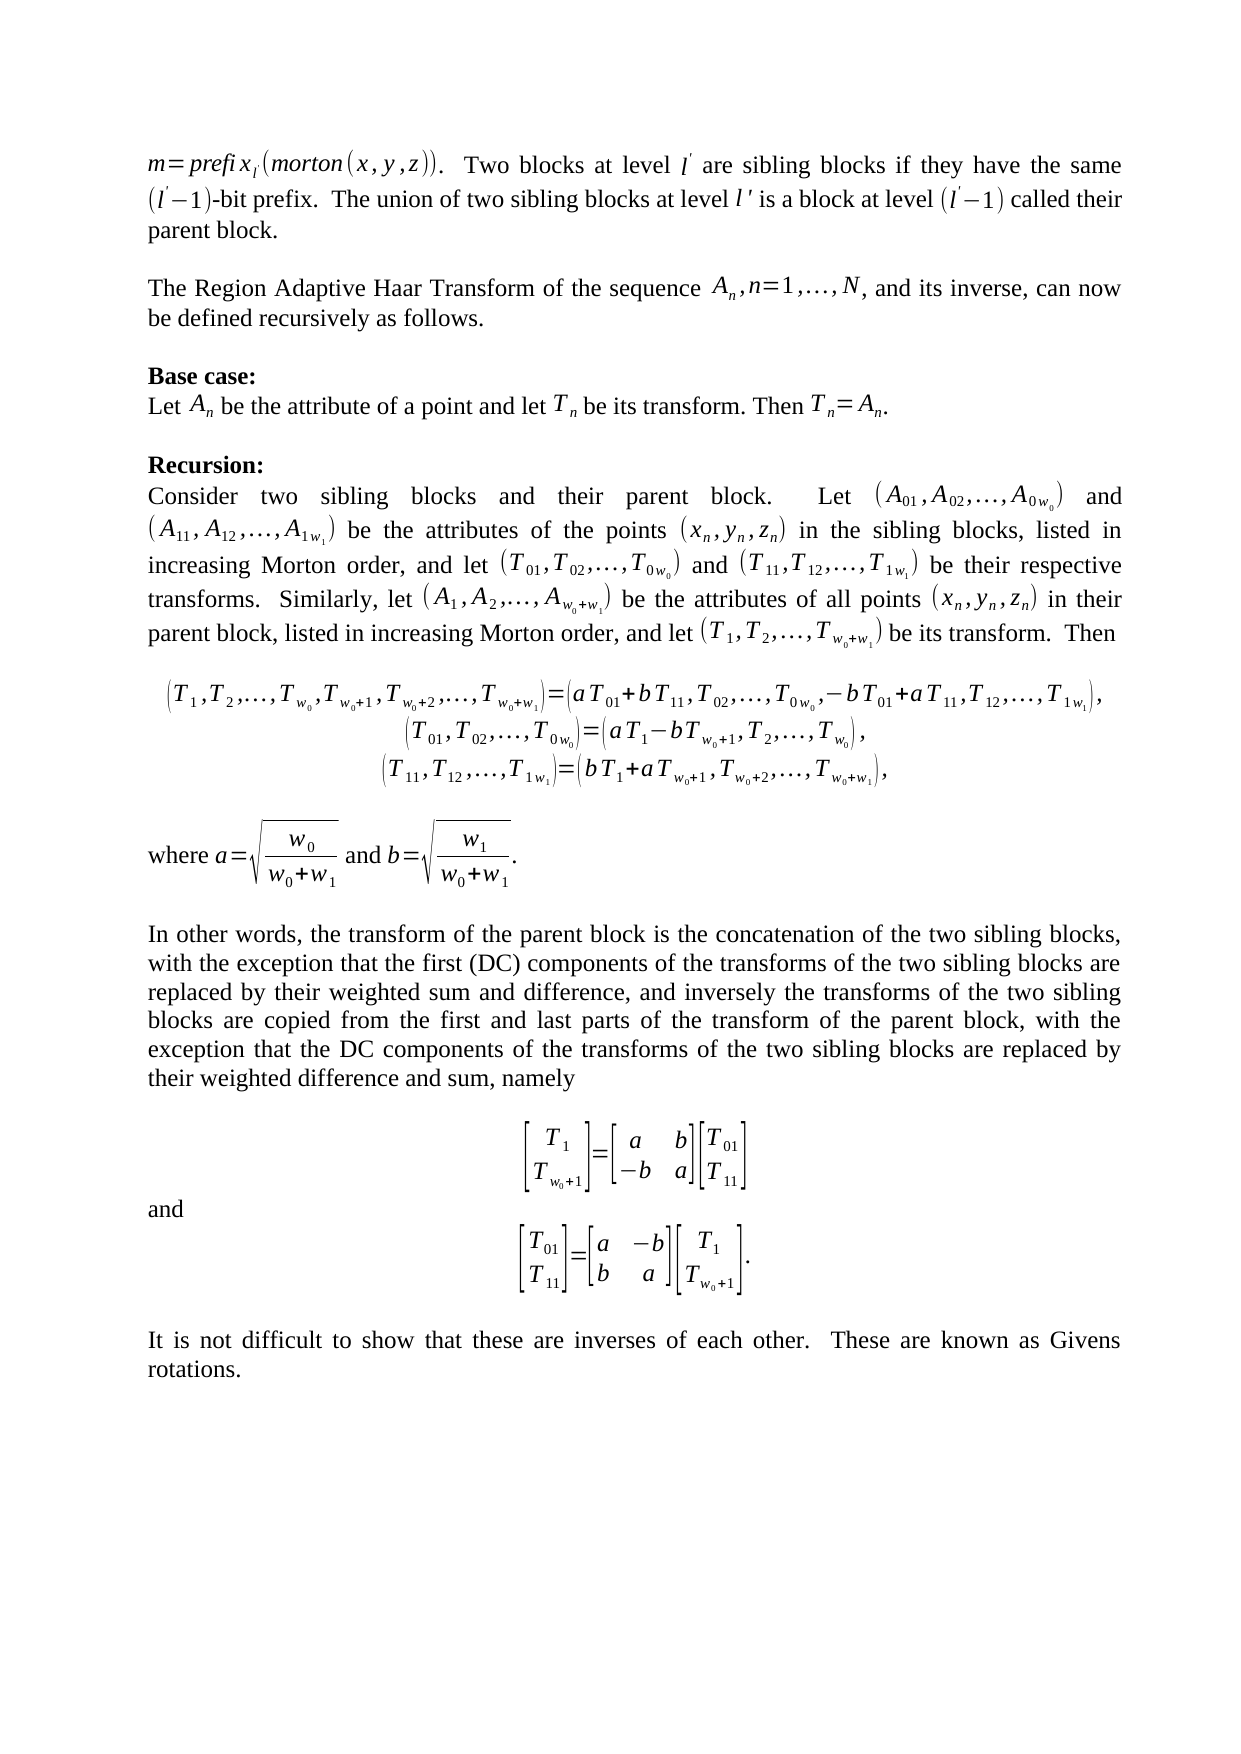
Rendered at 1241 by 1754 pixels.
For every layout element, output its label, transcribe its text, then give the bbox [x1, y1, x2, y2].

text In other words, the transform of the parent block is the concatenation of the two sibling blocks, with the exception that the first (DC) components of the transforms of the two sibling blocks are replaced by their weighted sum and difference, and inversely the transforms of the two sibling blocks are copied from the first and last parts of the transform of the parent block, with the exception that the DC components of the transforms of the two sibling blocks are replaced by their weighted difference and sum, namely [148, 919, 1122, 1092]
text Recursion: [148, 450, 1122, 479]
text Base case: [148, 361, 1122, 390]
text where and . [148, 818, 1122, 891]
text Consider two sibling blocks and their parent block. Let and be the attributes of the points in the sibling blocks, listed in increasing Morton order, and let and be their respective transforms. Similarly, let be the attributes of all points in their parent block, listed in increasing Morton order, and let be its transform. Then [148, 479, 1122, 649]
text The Region Adaptive Haar Transform of the sequence , and its inverse, can now be defined recursively as follows. [148, 272, 1122, 332]
text It is not difficult to show that these are inverses of each other. These are known as Givens rotations. [148, 1326, 1122, 1383]
text Let be the attribute of a point and let be its transform. Then . [148, 390, 1122, 421]
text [148, 148, 1122, 243]
text and [148, 1194, 1122, 1223]
